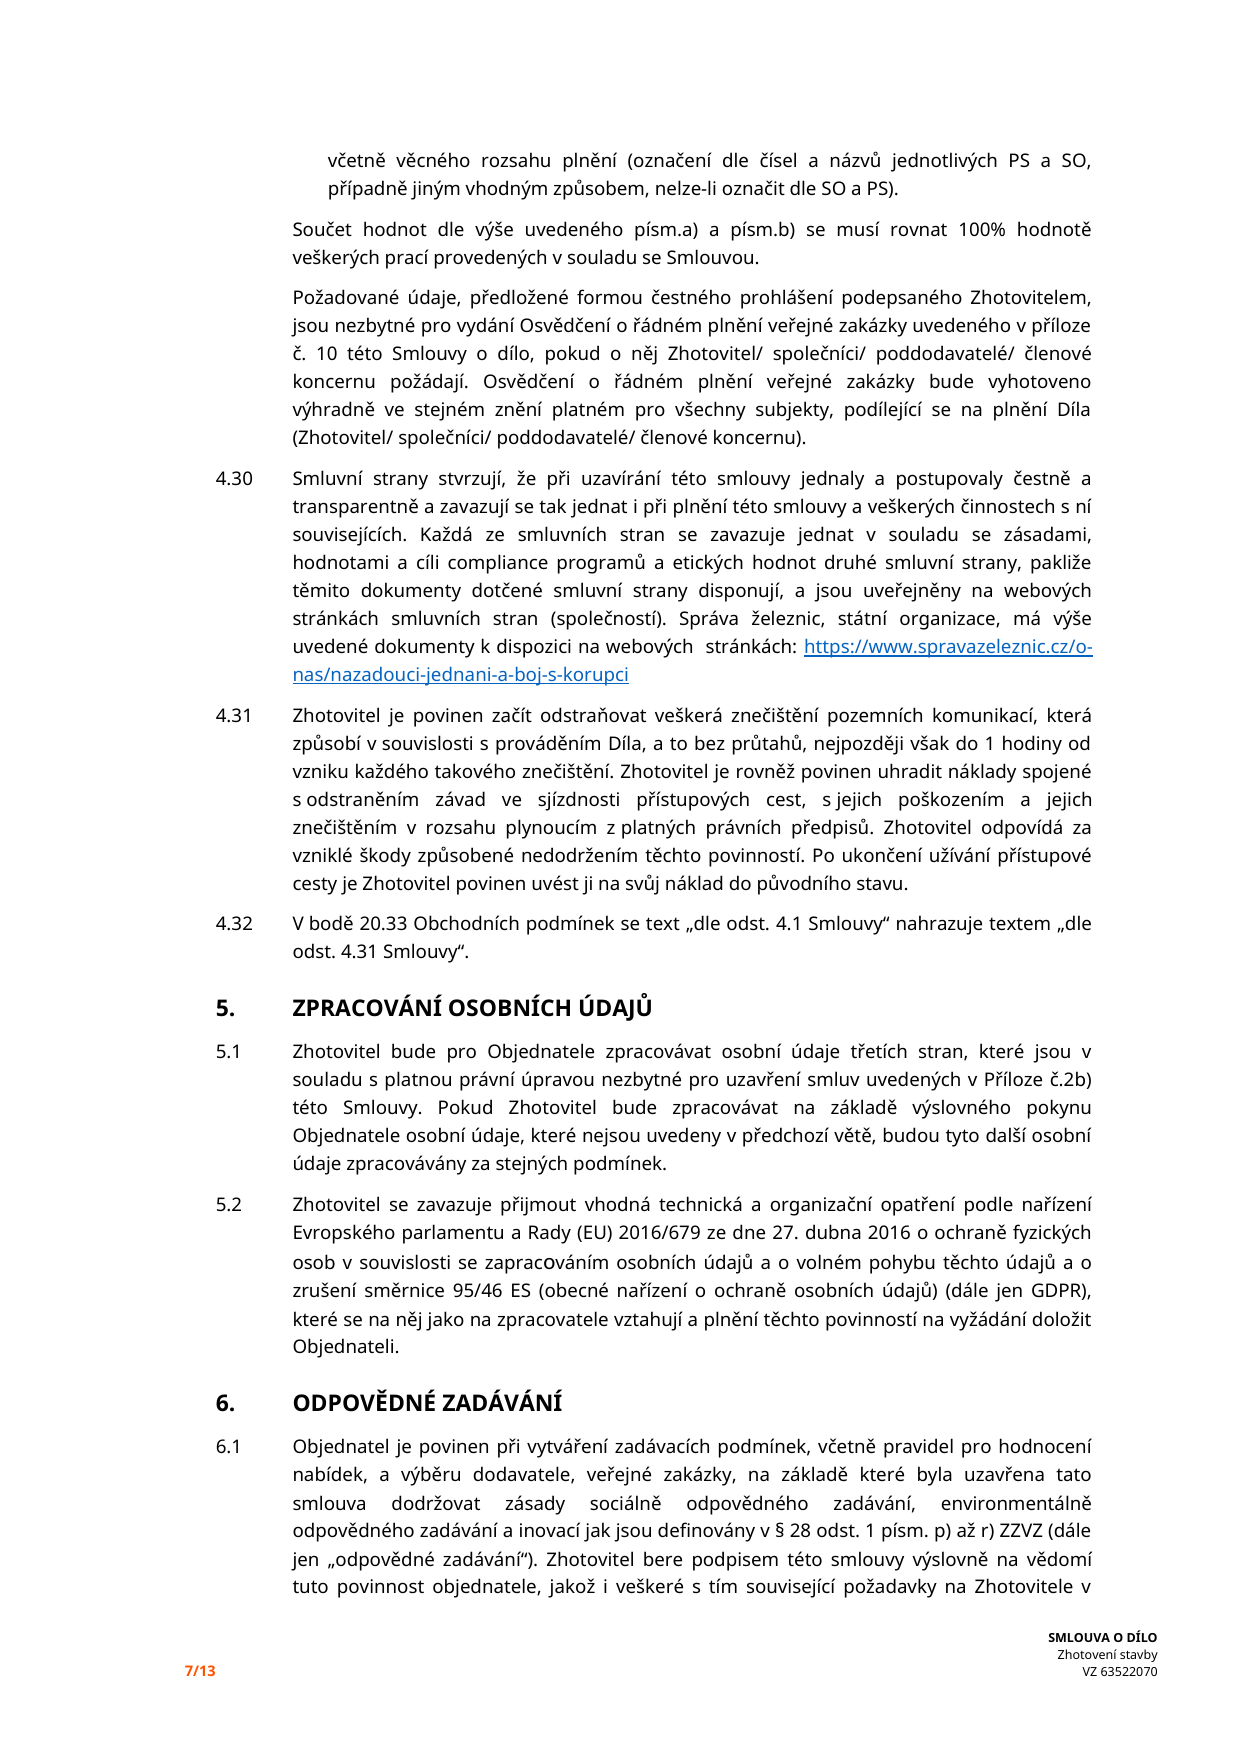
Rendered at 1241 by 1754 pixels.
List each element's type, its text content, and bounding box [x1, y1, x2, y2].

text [292, 147, 1093, 201]
text Zhotovitel se zavazuje přijmout vhodná technická a organizační opatření podle nařízení Evropského parlamentu a Rady (EU) 2016/679 ze dne 27. dubna 2016 o ochraně fyzických osob v souvislosti se zapracováním osobních údajů a o volném pohybu těchto údajů a o zrušení směrnice 95/46 ES (obecné nařízení o ochraně osobních údajů) (dále jen GDPR), které se na něj jako na zpracovatele vztahují a plnění těchto povinností na vyžádání doložit Objednateli. [216, 1191, 1093, 1359]
text Zhotovitel je povinen začít odstraňovat veškerá znečištění pozemních komunikací, která způsobí v souvislosti s prováděním Díla, a to bez průtahů, nejpozději však do 1 hodiny od vzniku každého takového znečištění. Zhotovitel je rovněž povinen uhradit náklady spojené s odstraněním závad ve sjízdnosti přístupových cest, s jejich poškozením a jejich znečištěním v rozsahu plynoucím z platných právních předpisů. Zhotovitel odpovídá za vzniklé škody způsobené nedodržením těchto povinností. Po ukončení užívání přístupové cesty je Zhotovitel povinen uvést ji na svůj náklad do původního stavu. [216, 702, 1093, 896]
text ZPRACOVÁNÍ OSOBNÍCH ÚDAJŮ [216, 992, 1093, 1023]
text Smluvní strany stvrzují, že při uzavírání této smlouvy jednaly a postupovaly čestně a transparentně a zavazují se tak jednat i při plnění této smlouvy a veškerých činnostech s ní souvisejících. Každá ze smluvních stran se zavazuje jednat v souladu se zásadami, hodnotami a cíli compliance programů a etických hodnot druhé smluvní strany, pakliže těmito dokumenty dotčené smluvní strany disponují, a jsou uveřejněny na webových stránkách smluvních stran (společností). Správa železnic, státní organizace, má výše uvedené dokumenty k dispozici na webových stránkách: https://www.spravazeleznic.cz/o-nas/nazadouci-jednani-a-boj-s-korupci [216, 465, 1093, 687]
text Požadované údaje, předložené formou čestného prohlášení podepsaného Zhotovitelem, jsou nezbytné pro vydání Osvědčení o řádném plnění veřejné zakázky uvedeného v příloze č. 10 této Smlouvy o dílo, pokud o něj Zhotovitel/ společníci/ poddodavatelé/ členové koncernu požádají. Osvědčení o řádném plnění veřejné zakázky bude vyhotoveno výhradně ve stejném znění platném pro všechny subjekty, podílející se na plnění Díla (Zhotovitel/ společníci/ poddodavatelé/ členové koncernu). [292, 284, 1093, 450]
text V bodě 20.33 Obchodních podmínek se text „dle odst. 4.1 Smlouvy“ nahrazuje textem „dle odst. 4.31 Smlouvy“. [216, 911, 1093, 964]
text ODPOVĚDNÉ ZADÁVÁNÍ [216, 1387, 1093, 1418]
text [216, 1434, 1093, 1599]
text Součet hodnot dle výše uvedeného písm.a) a písm.b) se musí rovnat 100% hodnotě veškerých prací provedených v souladu se Smlouvou. [292, 216, 1093, 269]
text Zhotovitel bude pro Objednatele zpracovávat osobní údaje třetích stran, které jsou v souladu s platnou právní úpravou nezbytné pro uzavření smluv uvedených v Příloze č.2b) této Smlouvy. Pokud Zhotovitel bude zpracovávat na základě výslovného pokynu Objednatele osobní údaje, které nejsou uvedeny v předchozí větě, budou tyto další osobní údaje zpracovávány za stejných podmínek. [216, 1038, 1093, 1176]
